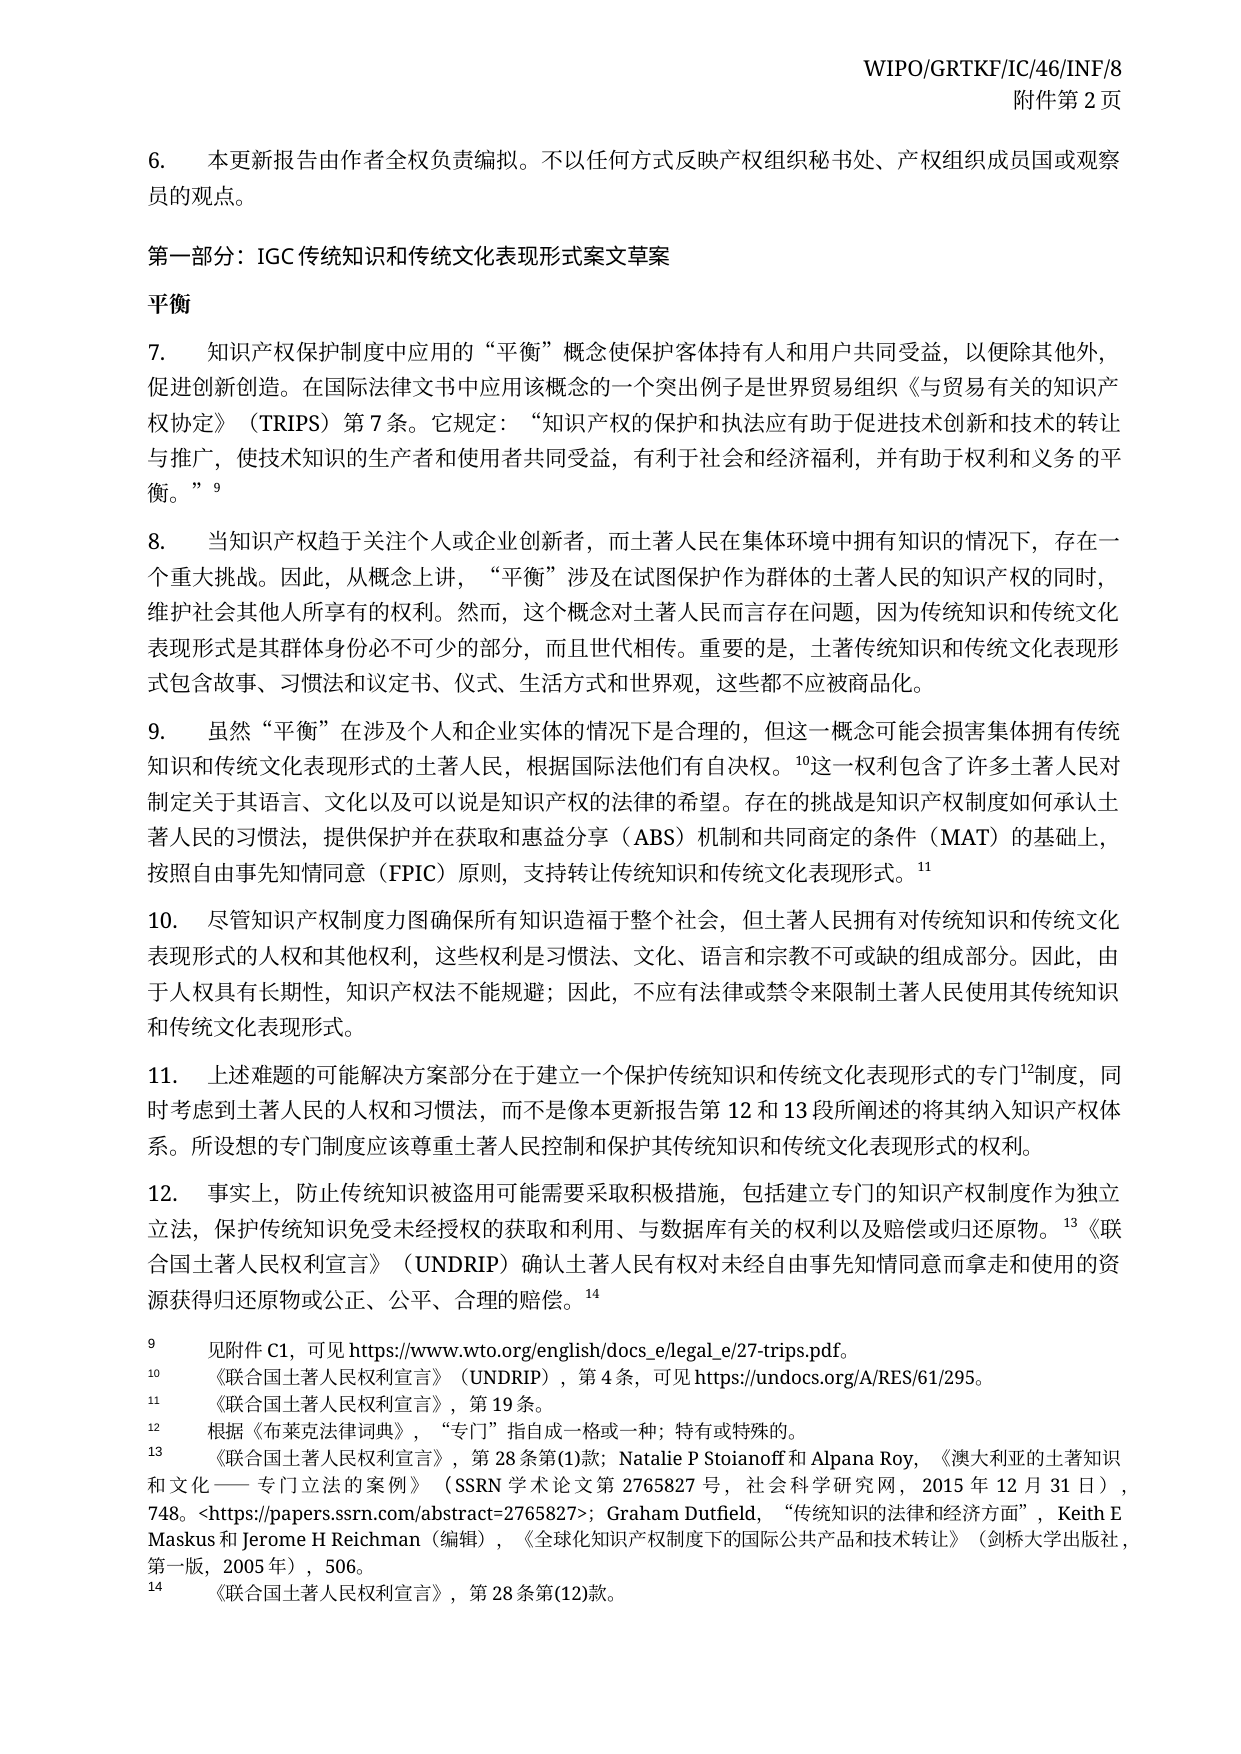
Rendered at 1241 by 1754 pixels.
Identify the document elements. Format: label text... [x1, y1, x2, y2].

list 虽然“平衡”在涉及个人和企业实体的情况下是合理的，但这一概念可能会损害集体拥有传统知识和传统文化表现形式的土著人民，根据国际法他们有自决权。这一权利包含了许多土著人民对制定关于其语言、文化以及可以说是知识产权的法律的希望。存在的挑战是知识产权制度如何承认土著人民的习惯法，提供保护并在获取和惠益分享（ABS）机制和共同商定的条件（MAT）的基础上，按照自由事先知情同意（FPIC）原则，支持转让传统知识和传统文化表现形式。 [148, 710, 1122, 887]
text 平衡 [148, 283, 1122, 319]
list 知识产权保护制度中应用的“平衡”概念使保护客体持有人和用户共同受益，以便除其他外，促进创新创造。在国际法律文书中应用该概念的一个突出例子是世界贸易组织《与贸易有关的知识产权协定》（TRIPS）第7条。它规定：“知识产权的保护和执法应有助于促进技术创新和技术的转让与推广，使技术知识的生产者和使用者共同受益，有利于社会和经济福利，并有助于权利和义务的平衡。” [148, 331, 1122, 508]
list 尽管知识产权制度力图确保所有知识造福于整个社会，但土著人民拥有对传统知识和传统文化表现形式的人权和其他权利，这些权利是习惯法、文化、语言和宗教不可或缺的组成部分。因此，由于人权具有长期性，知识产权法不能规避；因此，不应有法律或禁令来限制土著人民使用其传统知识和传统文化表现形式。 [148, 900, 1122, 1042]
list 当知识产权趋于关注个人或企业创新者，而土著人民在集体环境中拥有知识的情况下，存在一个重大挑战。因此，从概念上讲，“平衡”涉及在试图保护作为群体的土著人民的知识产权的同时，维护社会其他人所享有的权利。然而，这个概念对土著人民而言存在问题，因为传统知识和传统文化表现形式是其群体身份必不可少的部分，而且世代相传。重要的是，土著传统知识和传统文化表现形式包含故事、习惯法和议定书、仪式、生活方式和世界观，这些都不应被商品化。 [148, 521, 1122, 698]
text 第一部分：IGC传统知识和传统文化表现形式案文草案 [148, 235, 1122, 271]
list 上述难题的可能解决方案部分在于建立一个保护传统知识和传统文化表现形式的专门制度，同时考虑到土著人民的人权和习惯法，而不是像本更新报告第12和13段所阐述的将其纳入知识产权体系。所设想的专门制度应该尊重土著人民控制和保护其传统知识和传统文化表现形式的权利。 [148, 1054, 1122, 1160]
list 本更新报告由作者全权负责编拟。不以任何方式反映产权组织秘书处、产权组织成员国或观察员的观点。 [148, 139, 1122, 210]
list 事实上，防止传统知识被盗用可能需要采取积极措施，包括建立专门的知识产权制度作为独立立法，保护传统知识免受未经授权的获取和利用、与数据库有关的权利以及赔偿或归还原物。《联合国土著人民权利宣言》（UNDRIP）确认土著人民有权对未经自由事先知情同意而拿走和使用的资源获得归还原物或公正、公平、合理的赔偿。 [148, 1173, 1122, 1314]
